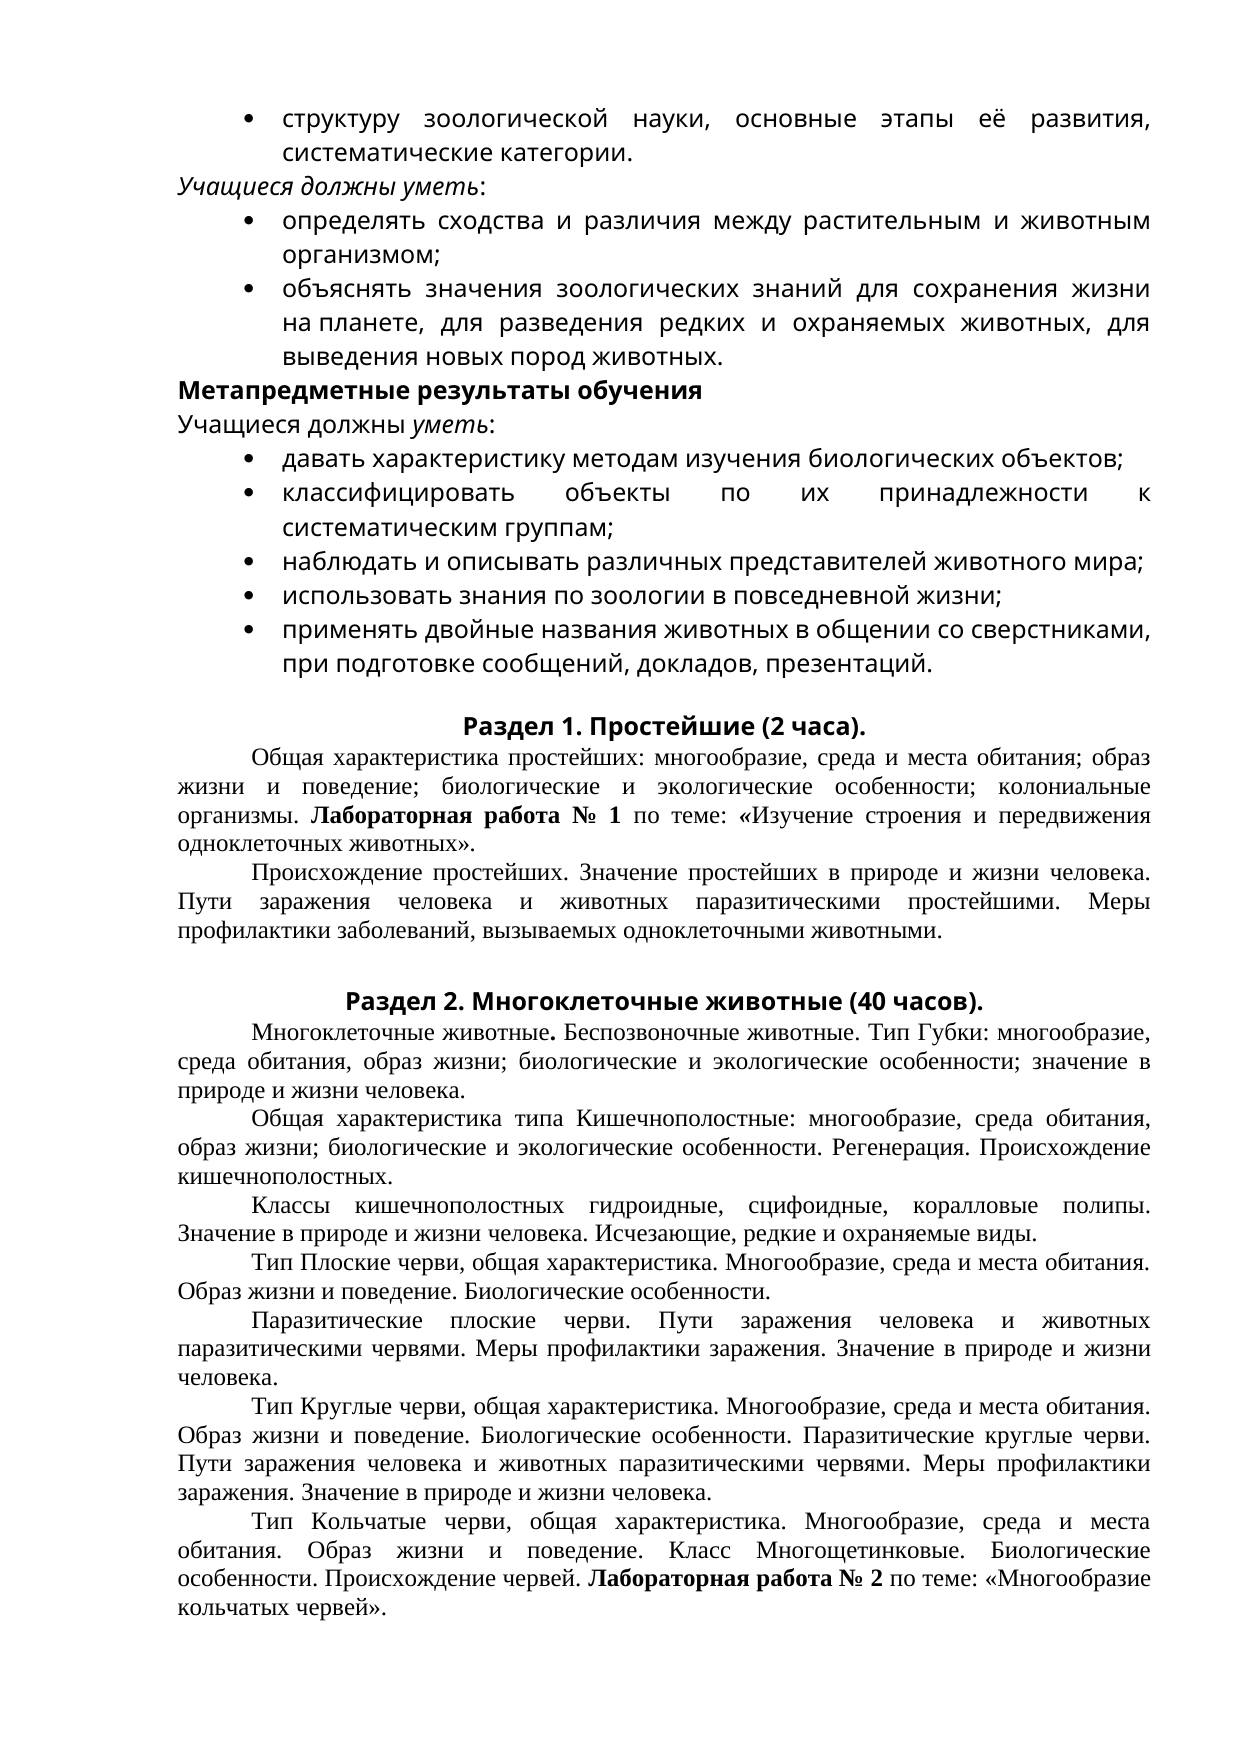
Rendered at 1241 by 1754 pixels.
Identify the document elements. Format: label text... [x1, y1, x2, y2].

text Учащиеся должны уметь: [177, 168, 1152, 203]
text Общая характеристика типа Кишечнополостные: многообразие, среда обитания, образ жизни; биологические и экологические особенности. Регенерация. Происхождение кишечнополостных. [177, 1103, 1152, 1190]
list объяснять значения зоологических знаний для сохранения жизни на планете, для разведения редких и охраняемых животных, для выведения новых пород животных. [244, 271, 1152, 373]
list классифицировать объекты по их принадлежности к систематическим группам; [244, 475, 1152, 543]
list применять двойные названия животных в общении со сверстниками, при подготовке сообщений, докладов, презентаций. [244, 611, 1152, 679]
text Классы кишечнополостных гидроидные, сцифоидные, коралловые полипы. Значение в природе и жизни человека. Исчезающие, редкие и охраняемые виды. [177, 1190, 1152, 1247]
text Метапредметные результаты обучения [177, 373, 1152, 407]
text Раздел 1. Простейшие (2 часа). [177, 708, 1152, 742]
list использовать знания по зоологии в повседневной жизни; [244, 577, 1152, 611]
text Тип Кольчатые черви, общая характеристика. Многообразие, среда и места обитания. Образ жизни и поведение. Класс Многощетинковые. Биологические особенности. Происхождение червей. Лабораторная работа № 2 по теме: «Многообразие кольчатых червей». [177, 1506, 1152, 1621]
list структуру зоологической науки, основные этапы её развития, систематические категории. [244, 100, 1152, 168]
text Учащиеся должны уметь: [177, 407, 1152, 441]
list давать характеристику методам изучения биологических объектов; [244, 441, 1152, 475]
text Происхождение простейших. Значение простейших в природе и жизни человека. Пути заражения человека и животных паразитическими простейшими. Меры профилактики заболеваний, вызываемых одноклеточными животными. [177, 857, 1152, 943]
list определять сходства и различия между растительным и животным организмом; [244, 203, 1152, 271]
text Тип Круглые черви, общая характеристика. Многообразие, среда и места обитания. Образ жизни и поведение. Биологические особенности. Паразитические круглые черви. Пути заражения человека и животных паразитическими червями. Меры профилактики заражения. Значение в природе и жизни человека. [177, 1391, 1152, 1506]
text Раздел 2. Многоклеточные животные (40 часов). [177, 983, 1152, 1017]
text Паразитические плоские черви. Пути заражения человека и животных паразитическими червями. Меры профилактики заражения. Значение в природе и жизни человека. [177, 1305, 1152, 1391]
text Многоклеточные животные. Беспозвоночные животные. Тип Губки: многообразие, среда обитания, образ жизни; биологические и экологические особенности; значение в природе и жизни человека. [177, 1017, 1152, 1103]
list наблюдать и описывать различных представителей животного мира; [244, 543, 1152, 577]
text Тип Плоские черви, общая характеристика. Многообразие, среда и места обитания. Образ жизни и поведение. Биологические особенности. [177, 1247, 1152, 1305]
text Общая характеристика простейших: многообразие, среда и места обитания; образ жизни и поведение; биологические и экологические особенности; колониальные организмы. Лабораторная работа № 1 по теме: «Изучение строения и передвижения одноклеточных животных». [177, 742, 1152, 857]
